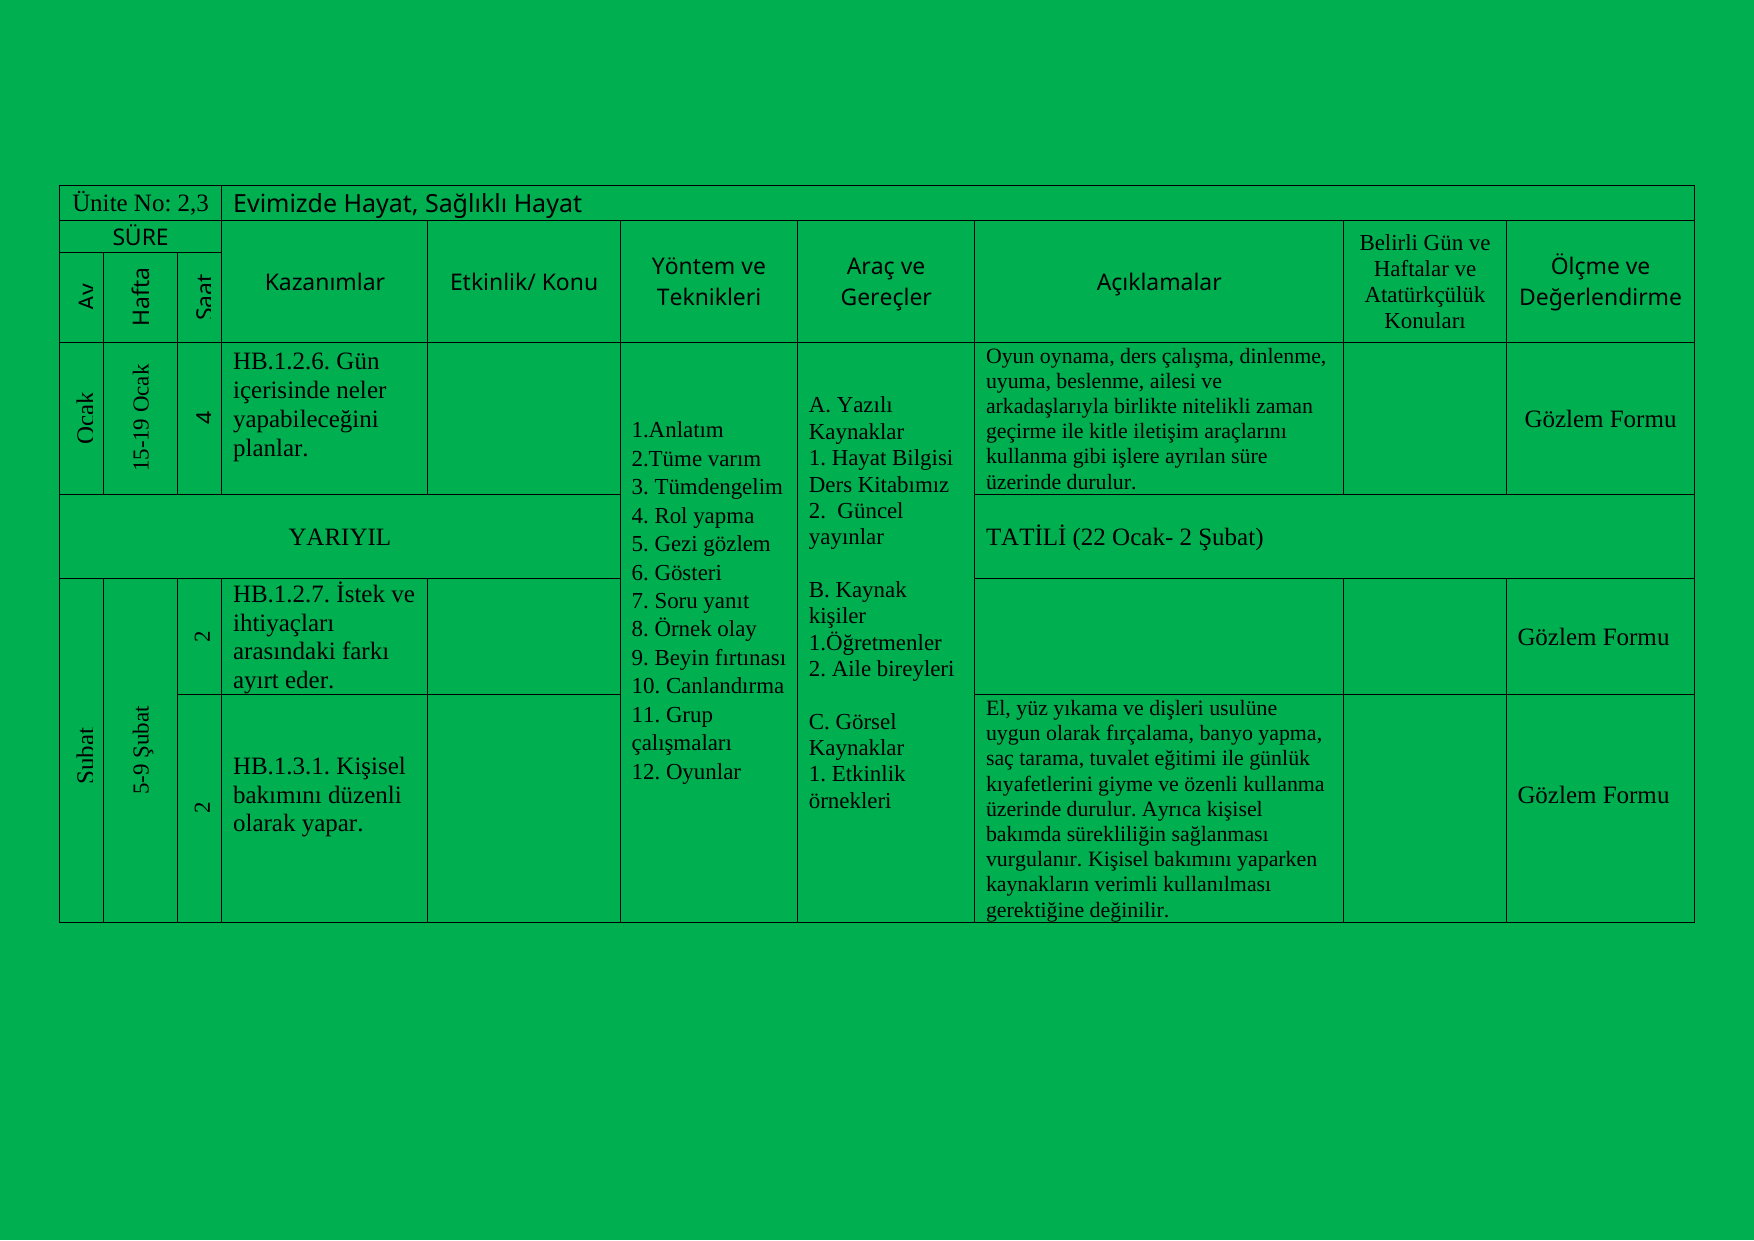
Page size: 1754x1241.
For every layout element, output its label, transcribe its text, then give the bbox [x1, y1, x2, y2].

table_cell 2 [178, 695, 221, 922]
table_cell HB.1.2.7. İstek ve ihtiyaçları arasındaki farkı ayırt eder. [222, 579, 427, 694]
table_cell Şubat [60, 579, 103, 922]
table_header Evimizde Hayat, Sağlıklı Hayat [222, 186, 1694, 220]
table_cell Gözlem Formu [1507, 695, 1694, 922]
table_cell Açıklamalar [975, 221, 1343, 342]
table_cell Belirli Gün ve Haftalar ve Atatürkçülük Konuları [1344, 221, 1506, 342]
table_cell HB.1.2.6. Gün içerisinde neler yapabileceğini planlar. [222, 343, 427, 494]
table_header Ünite No: 2,3 [60, 186, 221, 220]
table_cell Etkinlik/ Konu [428, 221, 620, 342]
table_cell [1344, 695, 1506, 922]
table_cell [428, 579, 620, 694]
table_cell Gözlem Formu [1507, 343, 1694, 494]
table_cell [1344, 579, 1506, 694]
table_cell 15-19 Ocak [104, 343, 177, 494]
table_cell [975, 579, 1343, 694]
table_cell Gözlem Formu [1507, 579, 1694, 694]
table_cell 4 [178, 343, 221, 494]
table_cell Oyun oynama, ders çalışma, dinlenme, uyuma, beslenme, ailesi ve arkadaşlarıyla birlikte nitelikli zaman geçirme ile kitle iletişim araçlarını kullanma gibi işlere ayrılan süre üzerinde durulur. [975, 343, 1343, 494]
table_cell El, yüz yıkama ve dişleri usulüne uygun olarak fırçalama, banyo yapma, saç tarama, tuvalet eğitimi ile günlük kıyafetlerini giyme ve özenli kullanma üzerinde durulur. Ayrıca kişisel bakımda sürekliliğin sağlanması vurgulanır. Kişisel bakımını yaparken kaynakların verimli kullanılması gerektiğine değinilir. [975, 695, 1343, 922]
table_cell Araç ve Gereçler [798, 221, 974, 342]
table_cell Ay [60, 253, 103, 342]
table_cell Hafta [104, 253, 177, 342]
table_cell Ölçme ve Değerlendirme [1507, 221, 1694, 342]
table_cell [1344, 343, 1506, 494]
table_cell Saat [178, 253, 221, 342]
table_cell [428, 695, 620, 922]
table_cell 2 [178, 579, 221, 694]
table_cell Ocak [60, 343, 103, 494]
table_cell Kazanımlar [222, 221, 427, 342]
table_cell 5-9 Şubat [104, 579, 177, 922]
table_cell TATİLİ (22 Ocak- 2 Şubat) [975, 495, 1694, 578]
table_cell Yöntem ve Teknikleri [621, 221, 797, 342]
table_cell SÜRE [60, 221, 221, 252]
table_cell HB.1.3.1. Kişisel bakımını düzenli olarak yapar. [222, 695, 427, 922]
table_cell YARIYIL [60, 495, 620, 578]
table_cell [428, 343, 620, 494]
